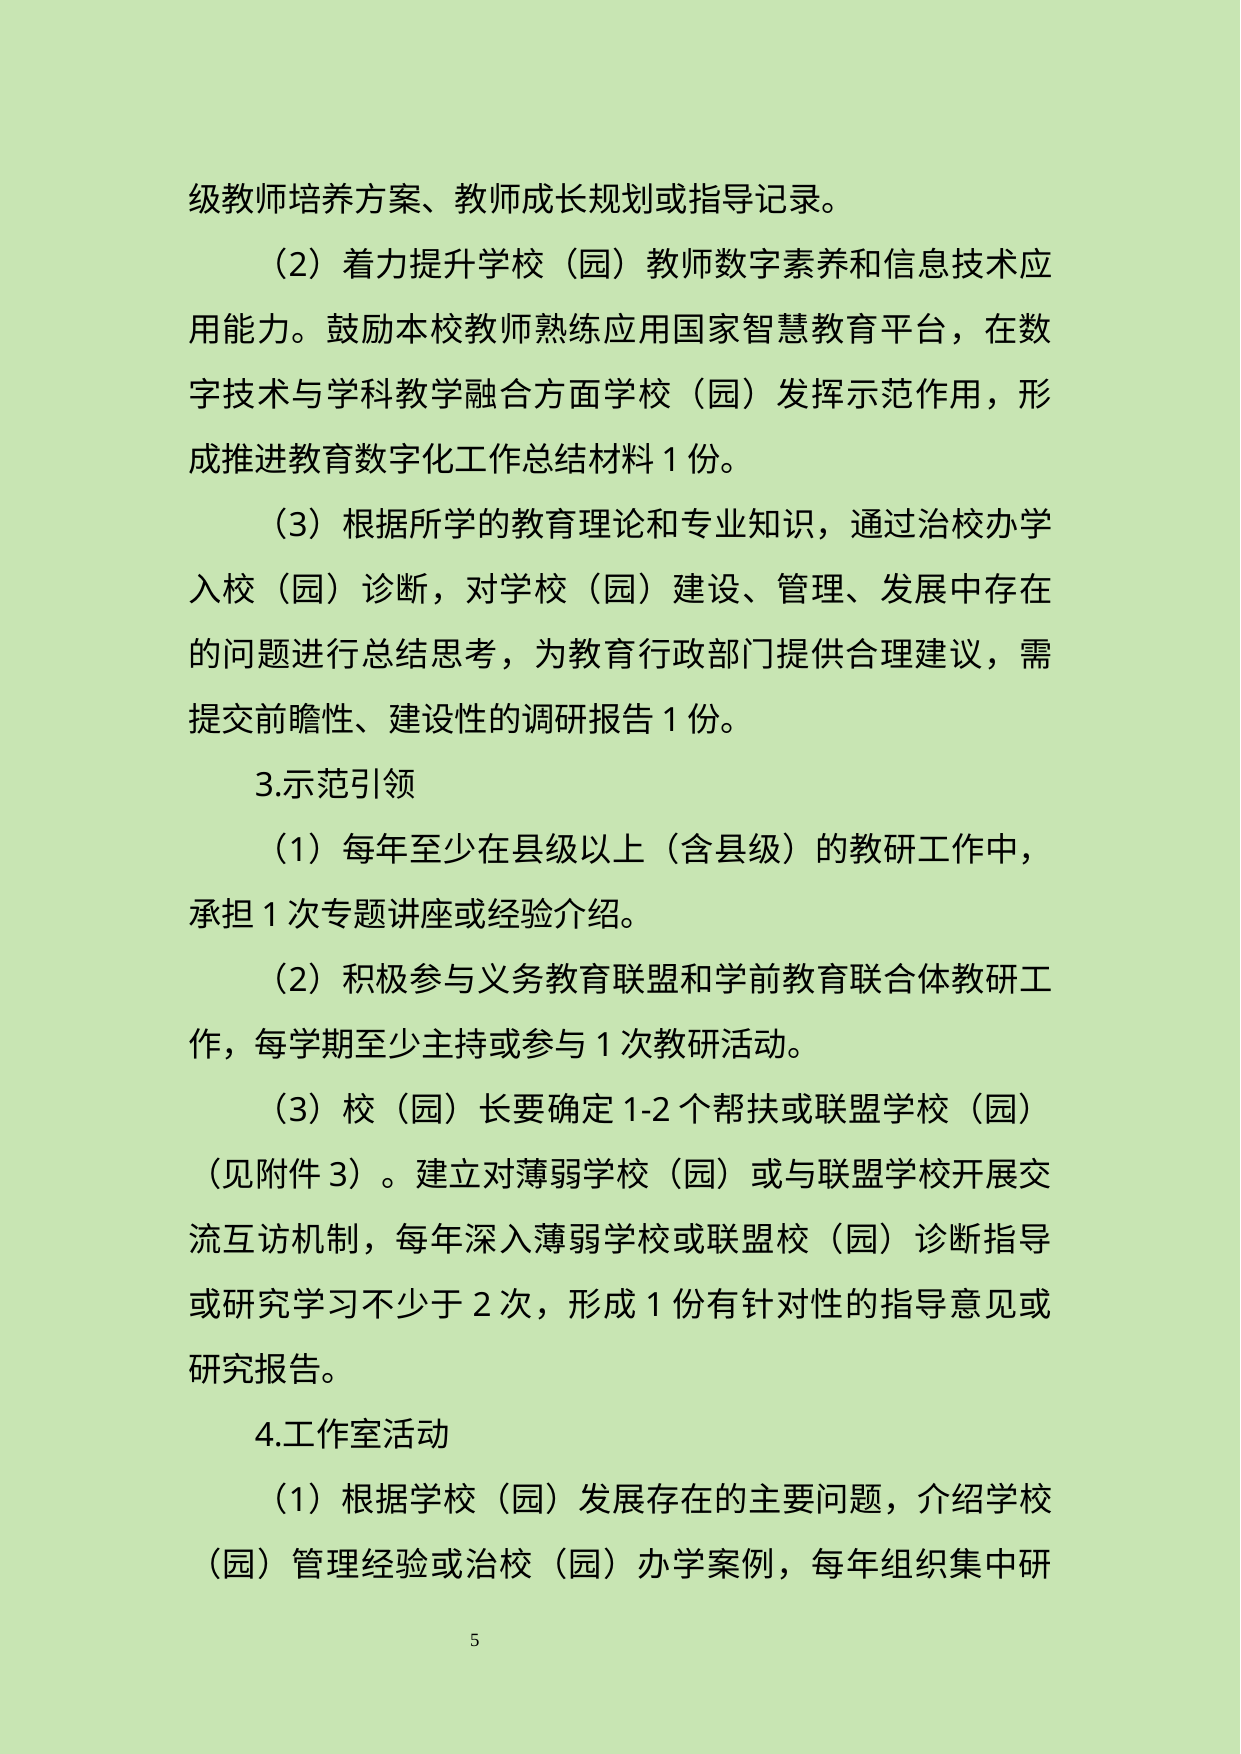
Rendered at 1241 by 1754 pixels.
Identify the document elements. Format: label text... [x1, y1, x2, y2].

text 3.示范引领 [188, 750, 1052, 815]
text 4.工作室活动 [188, 1400, 1052, 1465]
text （3）根据所学的教育理论和专业知识，通过治校办学入校（园）诊断，对学校（园）建设、管理、发展中存在的问题进行总结思考，为教育行政部门提供合理建议，需提交前瞻性、建设性的调研报告1份。 [188, 490, 1052, 750]
text （2）积极参与义务教育联盟和学前教育联合体教研工作，每学期至少主持或参与1次教研活动。 [188, 945, 1052, 1075]
text （1）每年至少在县级以上（含县级）的教研工作中，承担1次专题讲座或经验介绍。 [188, 815, 1052, 945]
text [188, 1465, 1052, 1595]
text （2）着力提升学校（园）教师数字素养和信息技术应用能力。鼓励本校教师熟练应用国家智慧教育平台，在数字技术与学科教学融合方面学校（园）发挥示范作用，形成推进教育数字化工作总结材料1份。 [188, 230, 1052, 490]
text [188, 165, 1052, 230]
text （3）校（园）长要确定1-2个帮扶或联盟学校（园）（见附件3）。建立对薄弱学校（园）或与联盟学校开展交流互访机制，每年深入薄弱学校或联盟校（园）诊断指导或研究学习不少于2次，形成1份有针对性的指导意见或研究报告。 [188, 1075, 1052, 1400]
